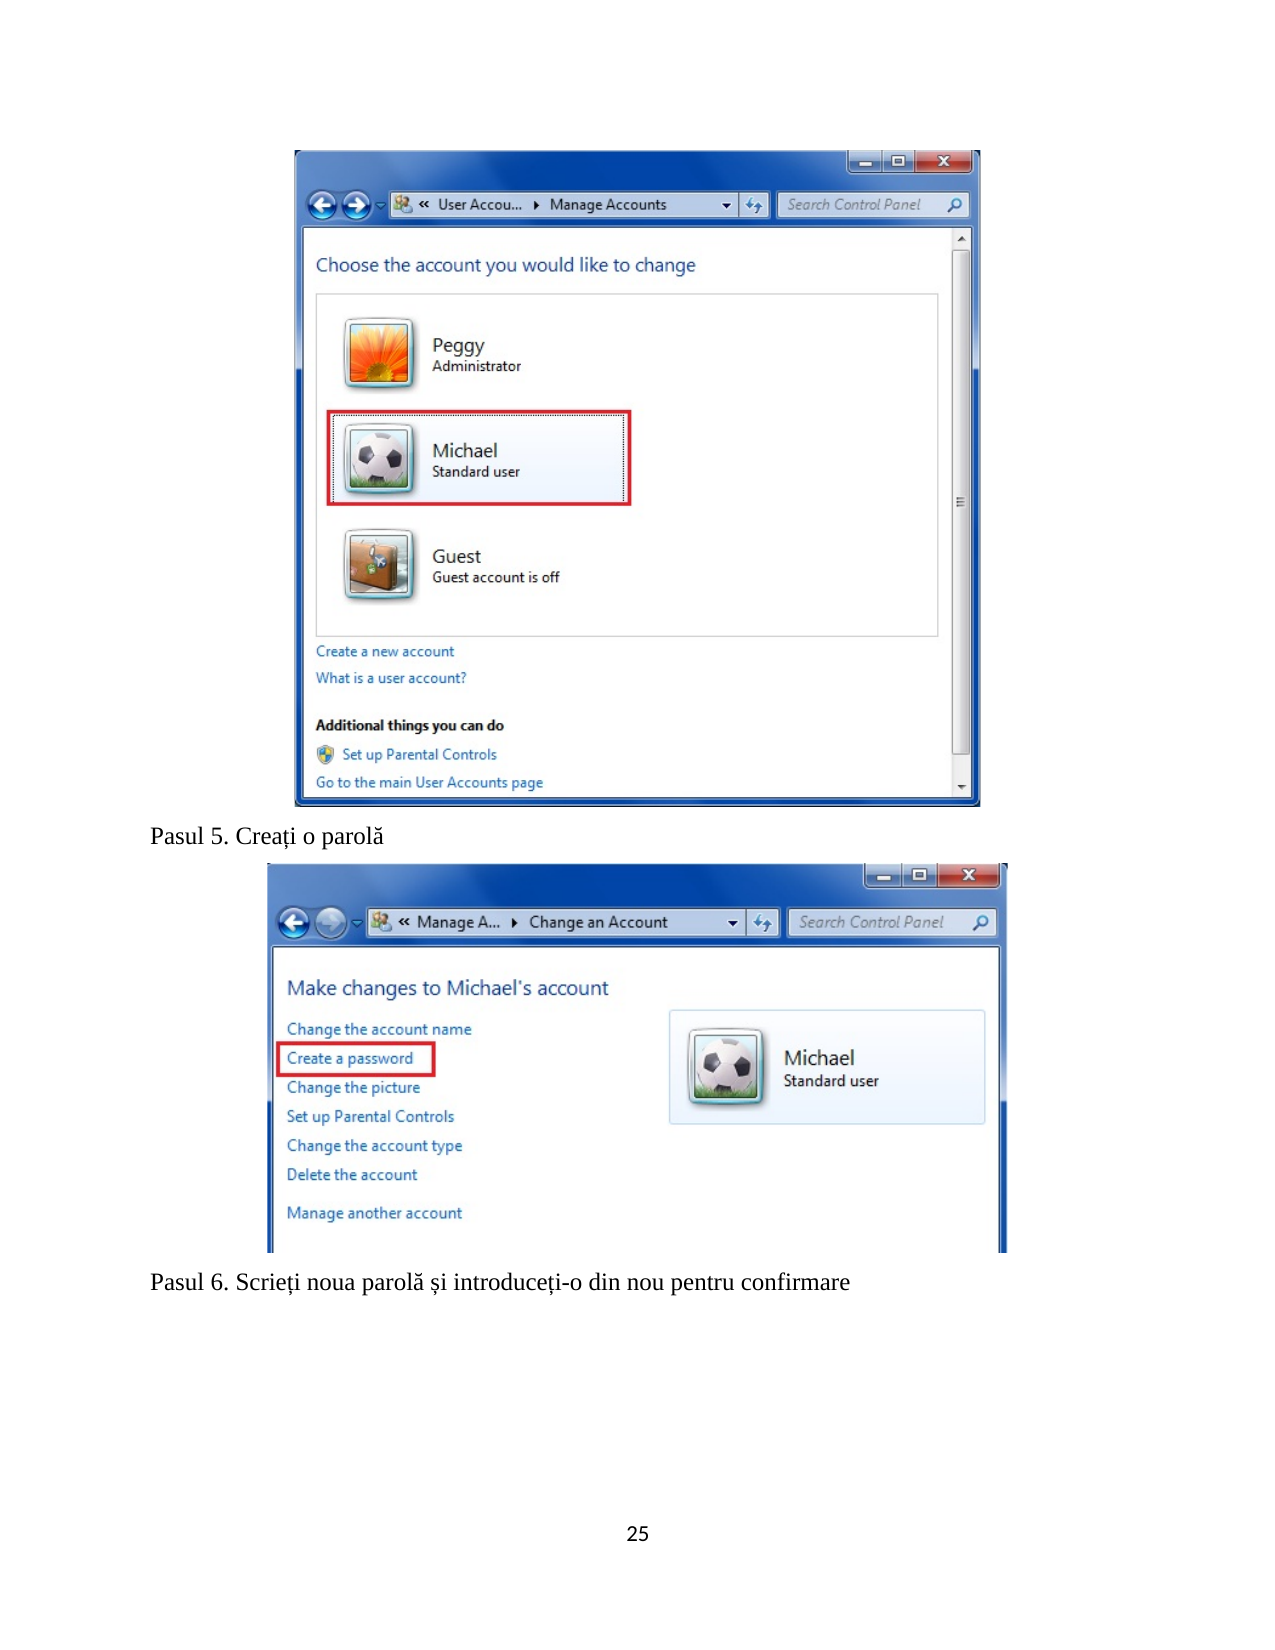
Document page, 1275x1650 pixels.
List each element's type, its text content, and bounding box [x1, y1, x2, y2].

picture [294, 150, 981, 807]
text Pasul 5. Creați o parolă [150, 821, 1125, 849]
picture [267, 863, 1008, 1253]
text Pasul 6. Scrieți noua parolă și introduceți-o din nou pentru confirmare [150, 1267, 1125, 1295]
